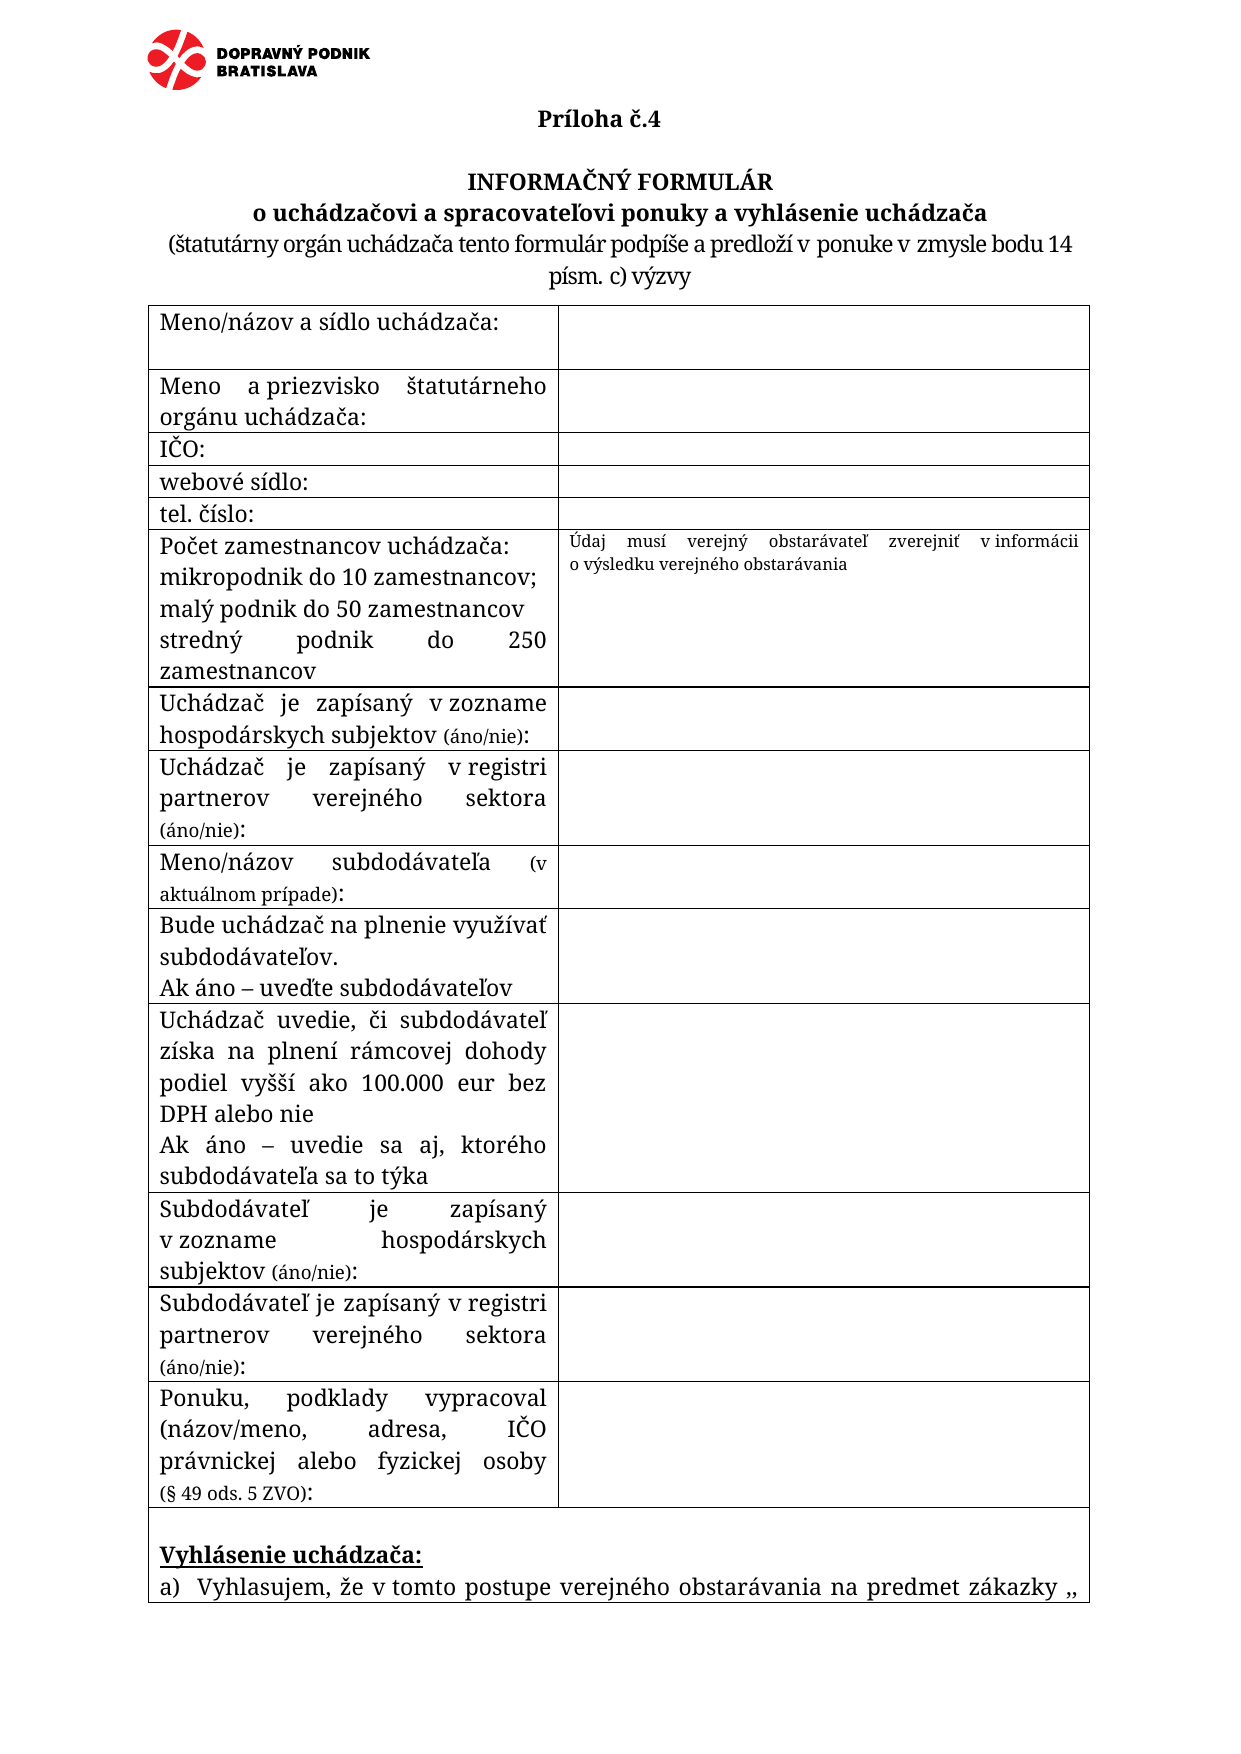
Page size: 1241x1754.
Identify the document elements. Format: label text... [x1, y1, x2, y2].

text (štatutárny orgán uchádzača tento formulár podpíše a predloží v ponuke v zmysle bodu 14 písm. c) výzvy [148, 228, 1093, 291]
table_header [559, 306, 1089, 369]
table_cell Meno/názov subdodávateľa (v aktuálnom prípade): [149, 846, 558, 908]
table_cell Meno a priezvisko štatutárneho orgánu uchádzača: [149, 370, 558, 432]
table_cell [559, 466, 1089, 497]
table_cell [559, 433, 1089, 464]
table_cell Bude uchádzač na plnenie využívať subdodávateľov. Ak áno – uveďte subdodávateľov [149, 909, 558, 1003]
table_cell Uchádzač uvedie, či subdodávateľ získa na plnení rámcovej dohody podiel vyšší ako 100.000 eur bez DPH alebo nie Ak áno – uvedie sa aj, ktorého subdodávateľa sa to týka [149, 1004, 558, 1192]
table_cell Subdodávateľ je zapísaný v registri partnerov verejného sektora (áno/nie): [149, 1288, 558, 1381]
table_cell [559, 498, 1089, 529]
table_cell Údaj musí verejný obstarávateľ zverejniť v informácii o výsledku verejného obstarávania [559, 530, 1089, 686]
table_cell [559, 751, 1089, 845]
text o uchádzačovi a spracovateľovi ponuky a vyhlásenie uchádzača [148, 197, 1093, 228]
table_cell [559, 1288, 1089, 1381]
table_cell [559, 846, 1089, 908]
table_cell [559, 1382, 1089, 1507]
table_cell Počet zamestnancov uchádzača: mikropodnik do 10 zamestnancov; malý podnik do 50 zamestnancov stredný podnik do 250 zamestnancov [149, 530, 558, 686]
table_cell Uchádzač je zapísaný v registri partnerov verejného sektora (áno/nie): [149, 751, 558, 845]
table_cell [559, 370, 1089, 432]
table_cell [559, 909, 1089, 1003]
table_cell IČO: [149, 433, 558, 464]
table_cell webové sídlo: [149, 466, 558, 497]
table_cell Subdodávateľ je zapísaný v zozname hospodárskych subjektov (áno/nie): [149, 1193, 558, 1286]
table_cell [559, 1004, 1089, 1192]
table_header Meno/názov a sídlo uchádzača: [149, 306, 558, 369]
table_cell tel. číslo: [149, 498, 558, 529]
table_cell [559, 1193, 1089, 1286]
text INFORMAČNÝ FORMULÁR [148, 166, 1093, 197]
table_cell Ponuku, podklady vypracoval (názov/meno, adresa, IČO právnickej alebo fyzickej osoby (§ 49 ods. 5 ZVO): [149, 1382, 558, 1507]
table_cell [149, 1508, 1089, 1602]
table_cell Uchádzač je zapísaný v zozname hospodárskych subjektov (áno/nie): [149, 688, 558, 750]
table_cell [559, 688, 1089, 750]
text Príloha č.4 [148, 103, 1051, 135]
